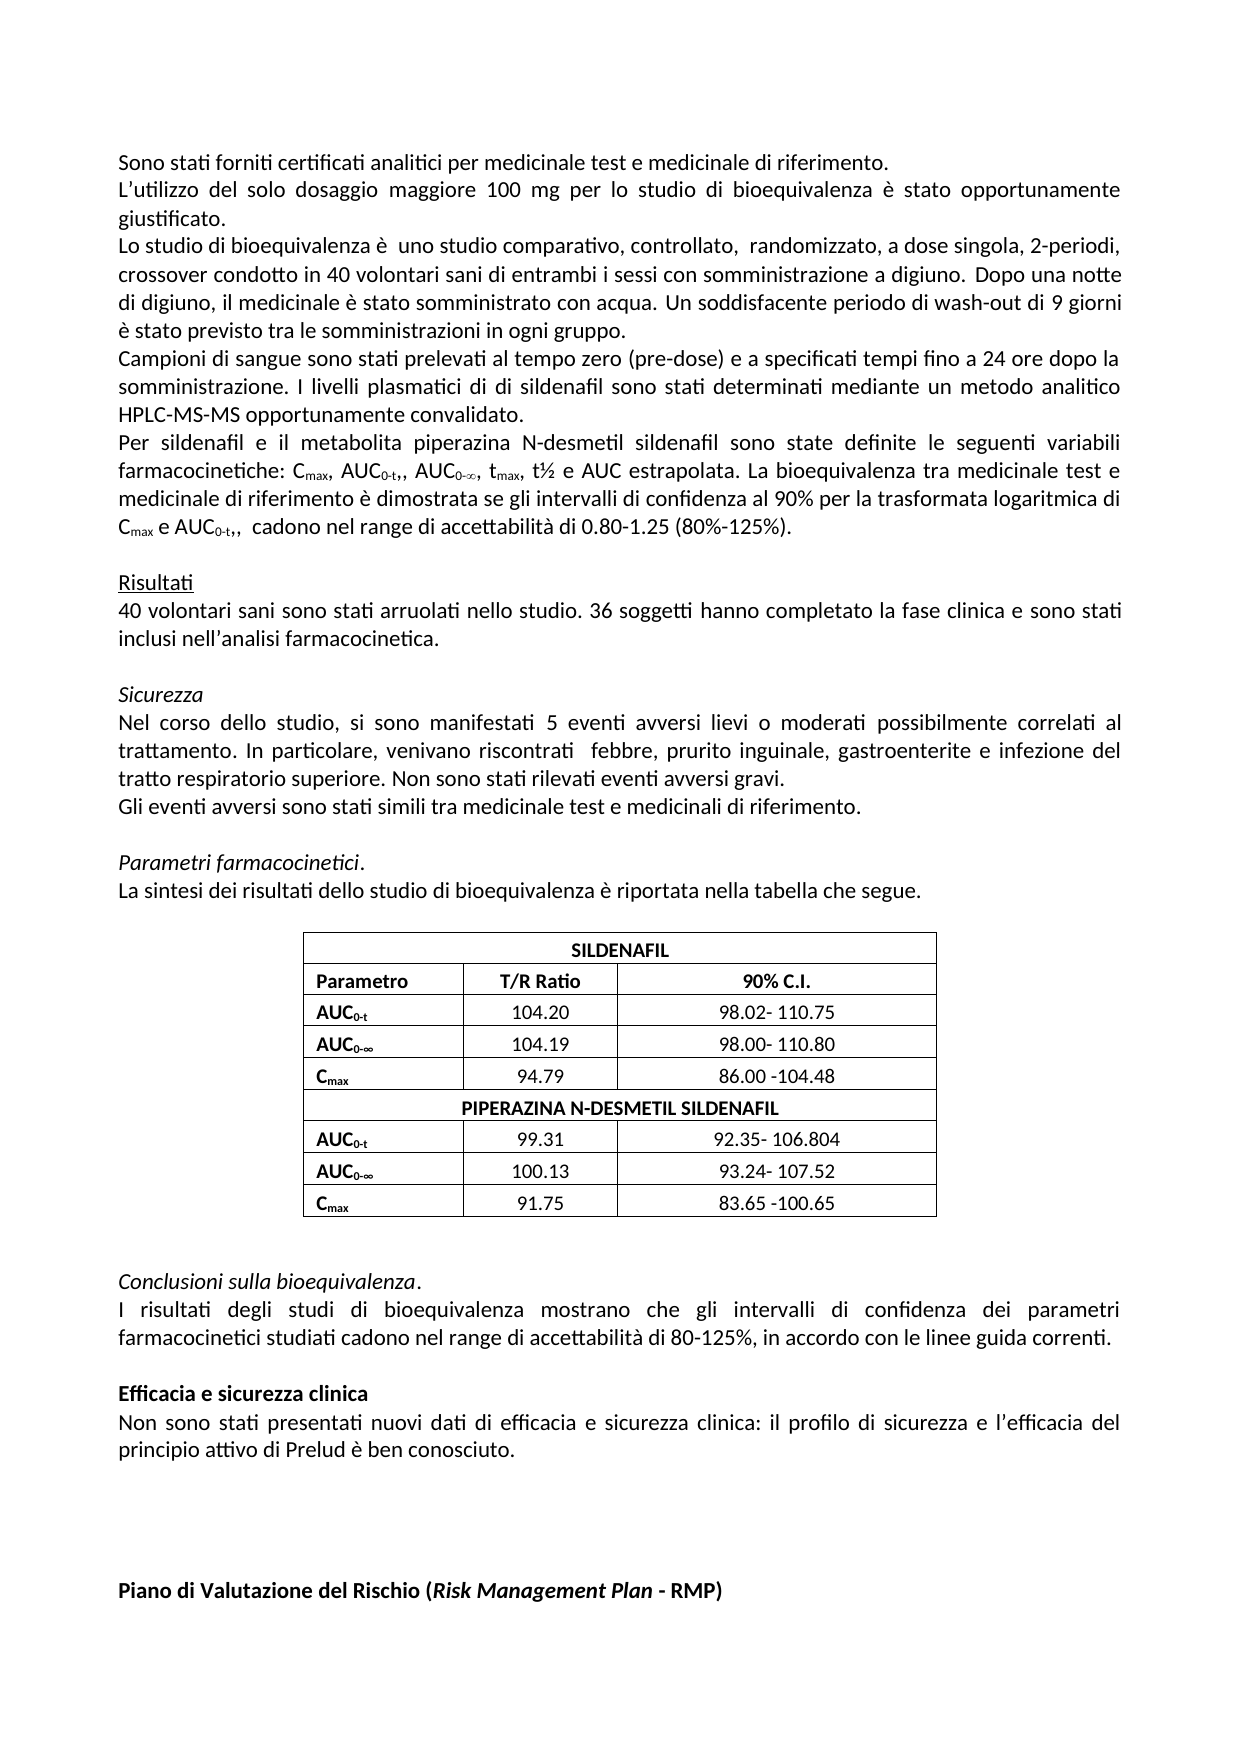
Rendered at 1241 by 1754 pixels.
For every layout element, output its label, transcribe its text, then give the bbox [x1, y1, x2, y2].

table_cell 98.00- 110.80 [618, 1026, 936, 1057]
table_cell 92.35- 106.804 [618, 1121, 936, 1152]
table_cell 86.00 -104.48 [618, 1058, 936, 1088]
table_cell 83.65 -100.65 [618, 1185, 936, 1216]
table_cell 93.24- 107.52 [618, 1153, 936, 1184]
text Gli eventi avversi sono stati simili tra medicinale test e medicinali di riferimento. [118, 792, 1122, 820]
table_cell PIPERAZINA N-DESMETIL SILDENAFIL [304, 1090, 936, 1120]
table_cell Parametro [304, 964, 463, 994]
table_cell 90% C.I. [618, 964, 936, 994]
table_cell T/R Ratio [464, 964, 617, 994]
list Risultati [118, 568, 1122, 596]
table_cell 91.75 [464, 1185, 617, 1216]
table_cell Cmax [304, 1058, 463, 1088]
table_cell 98.02- 110.75 [618, 995, 936, 1025]
table_cell 99.31 [464, 1121, 617, 1152]
list Per sildenafil e il metabolita piperazina N-desmetil sildenafil sono state definite le seguenti variabili farmacocinetiche: Cmax, AUC0-t,, AUC0-, tmax, t½ e AUC estrapolata. La bioequivalenza tra medicinale test e medicinale di riferimento è dimostrata se gli intervalli di confidenza al 90% per la trasformata logaritmica di Cmax e AUC0-t,, cadono nel range di accettabilità di 0.80-1.25 (80%-125%). [118, 428, 1122, 540]
table_cell AUC0-∞ [304, 1153, 463, 1184]
table_cell AUC0-t [304, 1121, 463, 1152]
table_header SILDENAFIL [304, 933, 936, 963]
text Campioni di sangue sono stati prelevati al tempo zero (pre-dose) e a specificati tempi fino a 24 ore dopo la somministrazione. I livelli plasmatici di di sildenafil sono stati determinati mediante un metodo analitico HPLC-MS-MS opportunamente convalidato. [118, 344, 1122, 428]
list 40 volontari sani sono stati arruolati nello studio. 36 soggetti hanno completato la fase clinica e sono stati inclusi nell’analisi farmacocinetica. [118, 596, 1122, 652]
list Piano di Valutazione del Rischio (Risk Management Plan - RMP) [118, 1576, 1122, 1604]
table_cell 104.20 [464, 995, 617, 1025]
text Lo studio di bioequivalenza è uno studio comparativo, controllato, randomizzato, a dose singola, 2-periodi, crossover condotto in 40 volontari sani di entrambi i sessi con somministrazione a digiuno. Dopo una notte di digiuno, il medicinale è stato somministrato con acqua. Un soddisfacente periodo di wash-out di 9 giorni è stato previsto tra le somministrazioni in ogni gruppo. [118, 232, 1122, 344]
table_cell AUC0-∞ [304, 1026, 463, 1057]
table_cell 104.19 [464, 1026, 617, 1057]
text Conclusioni sulla bioequivalenza. [118, 1267, 1122, 1296]
table_cell 100.13 [464, 1153, 617, 1184]
text Sicurezza [118, 680, 1122, 708]
text L’utilizzo del solo dosaggio maggiore 100 mg per lo studio di bioequivalenza è stato opportunamente giustificato. [118, 176, 1122, 232]
text Efficacia e sicurezza clinica [118, 1379, 1122, 1408]
table_cell Cmax [304, 1185, 463, 1216]
text La sintesi dei risultati dello studio di bioequivalenza è riportata nella tabella che segue. [118, 876, 1122, 904]
table_cell AUC0-t [304, 995, 463, 1025]
table_cell 94.79 [464, 1058, 617, 1088]
list Sono stati forniti certificati analitici per medicinale test e medicinale di riferimento. [118, 148, 1122, 176]
text Non sono stati presentati nuovi dati di efficacia e sicurezza clinica: il profilo di sicurezza e l’efficacia del principio attivo di Prelud è ben conosciuto. [118, 1408, 1122, 1464]
text I risultati degli studi di bioequivalenza mostrano che gli intervalli di confidenza dei parametri farmacocinetici studiati cadono nel range di accettabilità di 80-125%, in accordo con le linee guida correnti. [118, 1296, 1122, 1352]
text Nel corso dello studio, si sono manifestati 5 eventi avversi lievi o moderati possibilmente correlati al trattamento. In particolare, venivano riscontrati febbre, prurito inguinale, gastroenterite e infezione del tratto respiratorio superiore. Non sono stati rilevati eventi avversi gravi. [118, 708, 1122, 792]
text Parametri farmacocinetici. [118, 848, 1122, 876]
